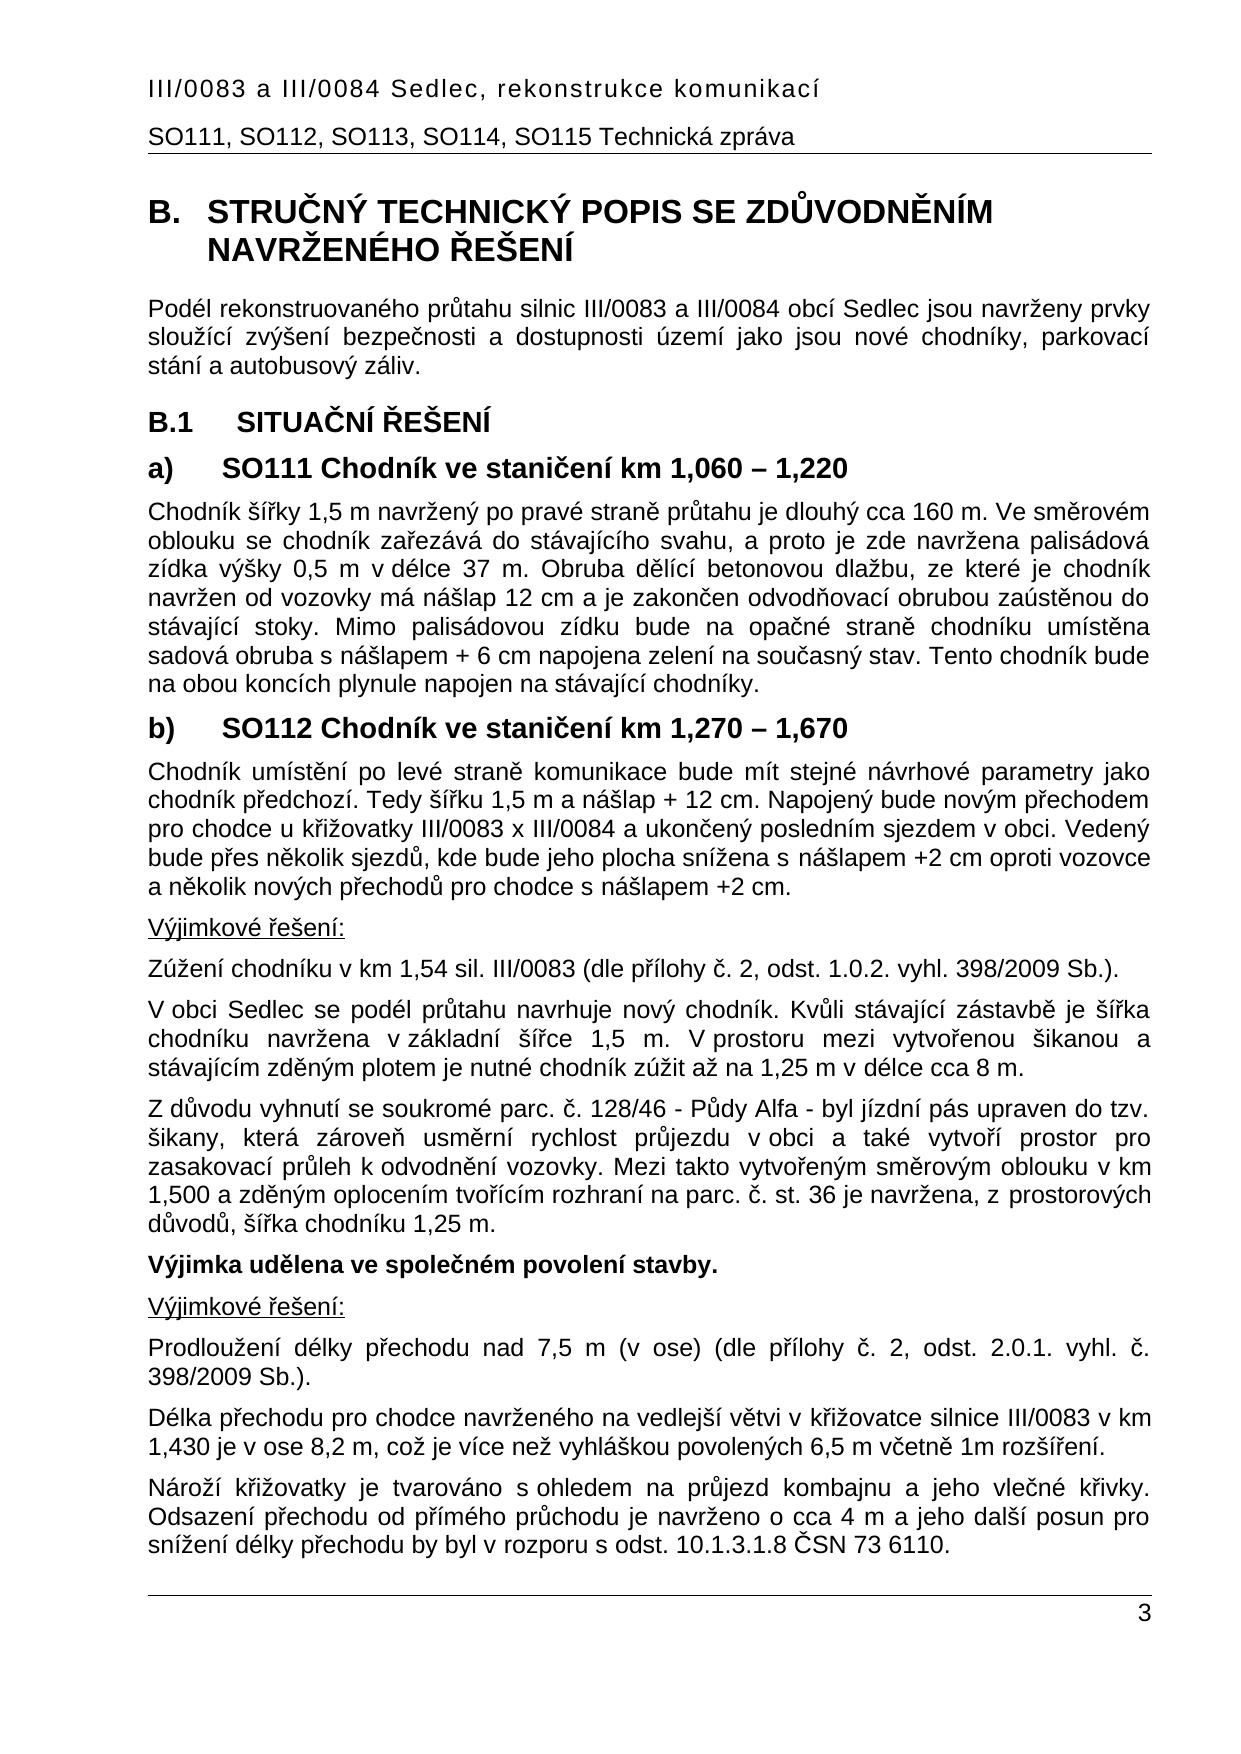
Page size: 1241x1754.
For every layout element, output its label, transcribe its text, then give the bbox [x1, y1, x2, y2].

subtitle SO112 Chodník ve staničení km 1,270 – 1,670 [148, 711, 1152, 744]
text Chodník umístění po levé straně komunikace bude mít stejné návrhové parametry jako chodník předchozí. Tedy šířku 1,5 m a nášlap + 12 cm. Napojený bude novým přechodem pro chodce u křižovatky III/0083 x III/0084 a ukončený posledním sjezdem v obci. Vedený bude přes několik sjezdů, kde bude jeho plocha snížena s nášlapem +2 cm oproti vozovce a několik nových přechodů pro chodce s nášlapem +2 cm. [148, 757, 1152, 900]
text Chodník šířky 1,5 m navržený po pravé straně průtahu je dlouhý cca 160 m. Ve směrovém oblouku se chodník zařezává do stávajícího svahu, a proto je zde navržena palisádová zídka výšky 0,5 m v délce 37 m. Obruba dělící betonovou dlažbu, ze které je chodník navržen od vozovky má nášlap 12 cm a je zakončen odvodňovací obrubou zaústěnou do stávající stoky. Mimo palisádovou zídku bude na opačné straně chodníku umístěna sadová obruba s nášlapem + 6 cm napojena zelení na současný stav. Tento chodník bude na obou koncích plynule napojen na stávající chodníky. [148, 497, 1152, 698]
text Výjimkové řešení: [148, 1292, 1152, 1320]
text Nároží křižovatky je tvarováno s ohledem na průjezd kombajnu a jeho vlečné křivky. Odsazení přechodu od přímého průchodu je navrženo o cca 4 m a jeho další posun pro snížení délky přechodu by byl v rozporu s odst. 10.1.3.1.8 ČSN 73 6110. [148, 1473, 1152, 1559]
text V obci Sedlec se podél průtahu navrhuje nový chodník. Kvůli stávající zástavbě je šířka chodníku navržena v základní šířce 1,5 m. V prostoru mezi vytvořenou šikanou a stávajícím zděným plotem je nutné chodník zúžit až na 1,25 m v délce cca 8 m. [148, 995, 1152, 1082]
text Prodloužení délky přechodu nad 7,5 m (v ose) (dle přílohy č. 2, odst. 2.0.1. vyhl. č. 398/2009 Sb.). [148, 1333, 1152, 1390]
subtitle Stručný technický popis se zdůvodněním navrženého řešení [148, 192, 1152, 268]
text Z důvodu vyhnutí se soukromé parc. č. 128/46 - Půdy Alfa - byl jízdní pás upraven do tzv. šikany, která zároveň usměrní rychlost průjezdu v obci a také vytvoří prostor pro zasakovací průleh k odvodnění vozovky. Mezi takto vytvořeným směrovým oblouku v km 1,500 a zděným oplocením tvořícím rozhraní na parc. č. st. 36 je navržena, z prostorových důvodů, šířka chodníku 1,25 m. [148, 1094, 1152, 1238]
subtitle Situační řešení [148, 405, 1152, 438]
subtitle SO111 Chodník ve staničení km 1,060 – 1,220 [148, 451, 1152, 484]
text Podél rekonstruovaného průtahu silnic III/0083 a III/0084 obcí Sedlec jsou navrženy prvky sloužící zvýšení bezpečnosti a dostupnosti území jako jsou nové chodníky, parkovací stání a autobusový záliv. [148, 293, 1152, 380]
text Výjimkové řešení: [148, 913, 1152, 942]
text Délka přechodu pro chodce navrženého na vedlejší větvi v křižovatce silnice III/0083 v km 1,430 je v ose 8,2 m, což je více než vyhláškou povolených 6,5 m včetně 1m rozšíření. [148, 1403, 1152, 1460]
text Výjimka udělena ve společném povolení stavby. [148, 1250, 1152, 1279]
text Zúžení chodníku v km 1,54 sil. III/0083 (dle přílohy č. 2, odst. 1.0.2. vyhl. 398/2009 Sb.). [148, 954, 1152, 983]
